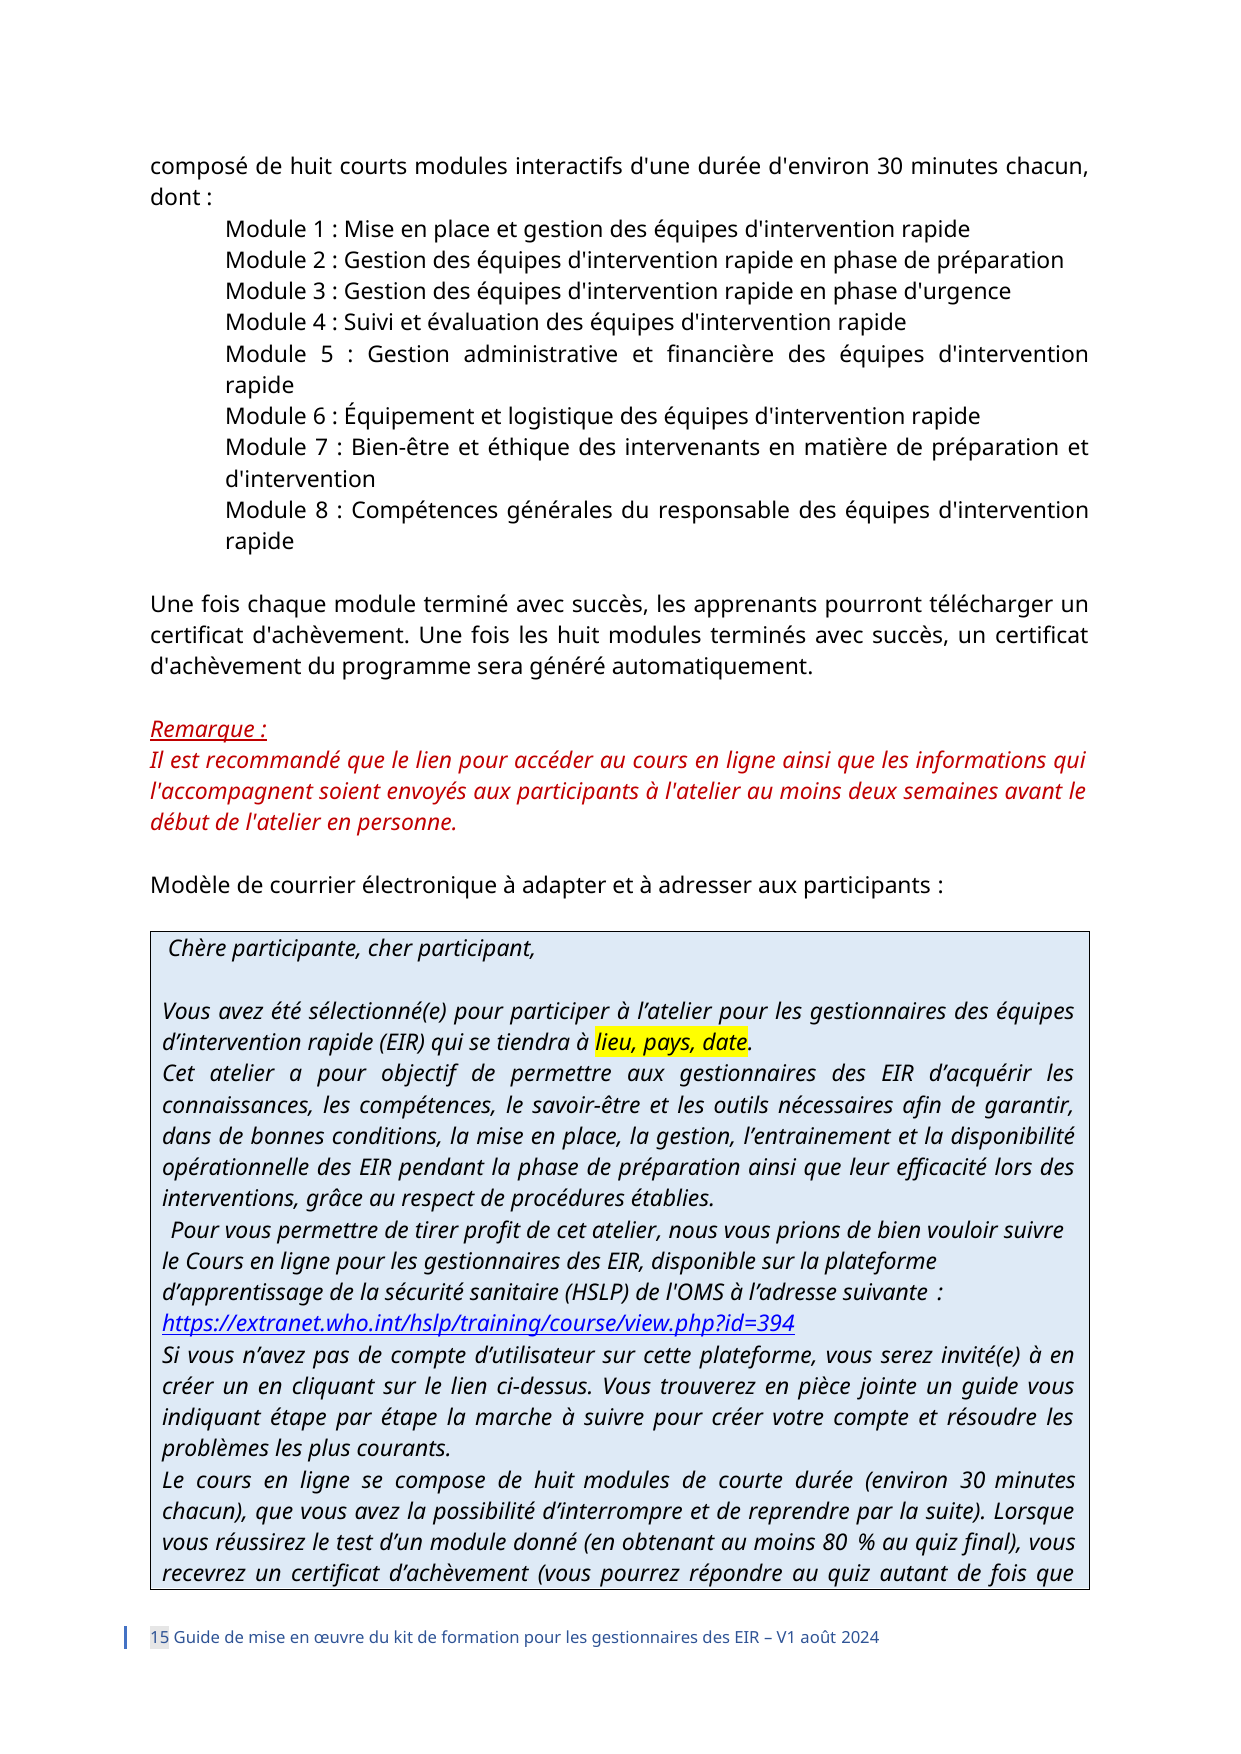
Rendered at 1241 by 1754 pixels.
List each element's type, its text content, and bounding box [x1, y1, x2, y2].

text Module 4 : Suivi et évaluation des équipes d'intervention rapide [225, 306, 1090, 337]
text Module 6 : Équipement et logistique des équipes d'intervention rapide [225, 400, 1090, 431]
text Module 8 : Compétences générales du responsable des équipes d'intervention rapide [225, 494, 1090, 556]
text Module 5 : Gestion administrative et financière des équipes d'intervention rapide [225, 337, 1090, 400]
text Remarque : [150, 712, 1090, 744]
text Module 3 : Gestion des équipes d'intervention rapide en phase d'urgence [225, 275, 1090, 306]
text Module 7 : Bien-être et éthique des intervenants en matière de préparation et d'intervention [225, 431, 1090, 494]
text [150, 150, 1090, 212]
text Modèle de courrier électronique à adapter et à adresser aux participants : [150, 869, 1090, 900]
text Il est recommandé que le lien pour accéder au cours en ligne ainsi que les informations qui l'accompagnent soient envoyés aux participants à l'atelier au moins deux semaines avant le début de l'atelier en personne. [150, 744, 1090, 837]
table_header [151, 932, 1089, 1588]
text Module 2 : Gestion des équipes d'intervention rapide en phase de préparation [225, 244, 1090, 275]
text Une fois chaque module terminé avec succès, les apprenants pourront télécharger un certificat d'achèvement. Une fois les huit modules terminés avec succès, un certificat d'achèvement du programme sera généré automatiquement. [150, 587, 1090, 681]
text Module 1 : Mise en place et gestion des équipes d'intervention rapide [225, 212, 1090, 244]
